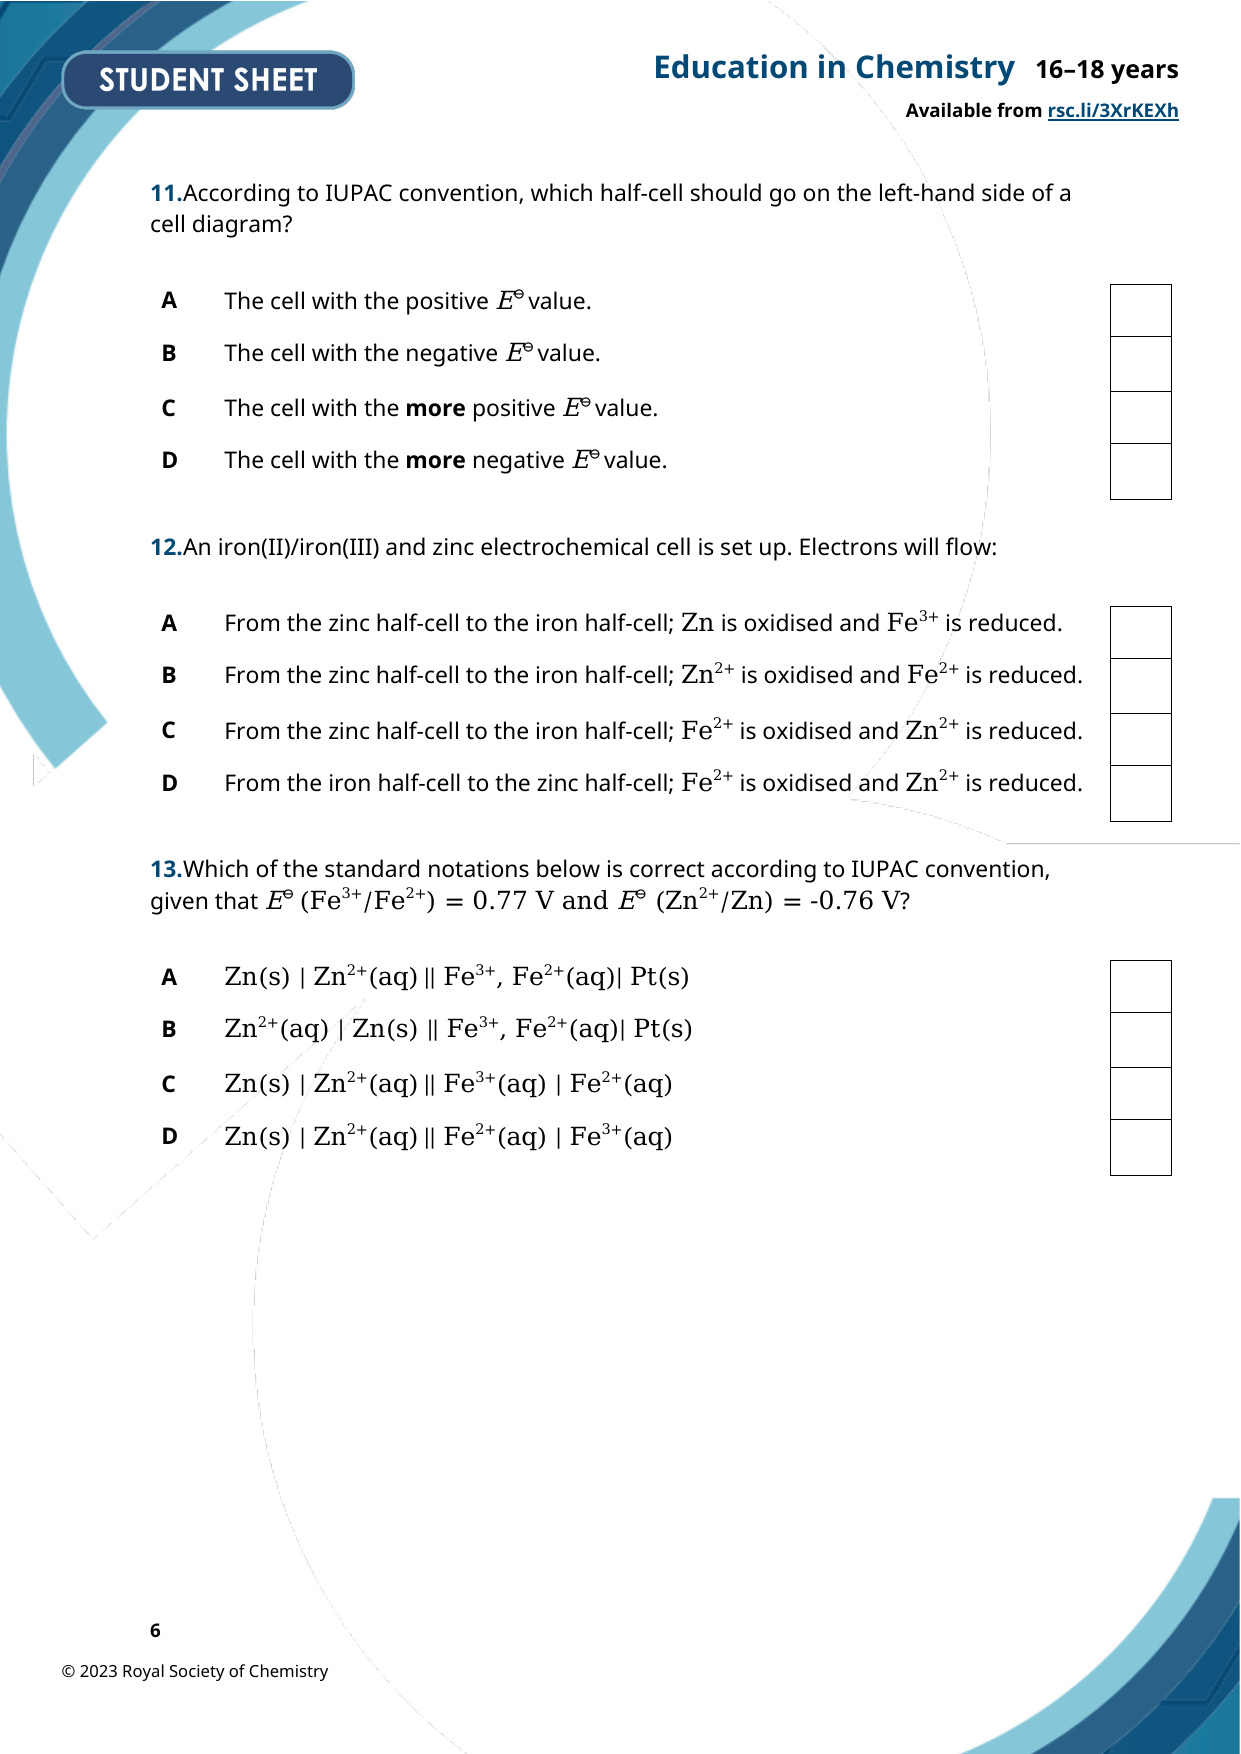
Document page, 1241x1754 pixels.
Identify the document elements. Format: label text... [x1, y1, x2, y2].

table_cell From the zinc half-cell to the iron half-cell; Zn2+ is oxidised and Fe2+ is reduced. [225, 658, 1110, 713]
table_cell C [150, 713, 225, 765]
table_cell From the iron half-cell to the zinc half-cell; Fe2+ is oxidised and Zn2+ is reduced. [225, 765, 1110, 821]
table_header A [150, 606, 225, 658]
picture [61, 50, 355, 110]
table_cell Zn2+(aq) | Zn(s) || Fe3+, Fe2+(aq)| Pt(s) [225, 1012, 1110, 1067]
table_cell The cell with the negative E⊖ value. [225, 336, 1110, 391]
table_header The cell with the positive E⊖ value. [225, 284, 1110, 336]
table_header A [150, 960, 225, 1012]
table_cell The cell with the more positive E⊖ value. [225, 391, 1110, 443]
table_cell [1111, 1013, 1171, 1067]
table_header A [150, 284, 225, 336]
table_cell B [150, 336, 225, 391]
table_cell D [150, 443, 225, 498]
table_cell [1111, 714, 1171, 765]
table_cell [1111, 337, 1171, 391]
table_header [1111, 607, 1171, 658]
table_header [1111, 961, 1171, 1012]
list According to IUPAC convention, which half-cell should go on the left-hand side of a cell diagram? [150, 177, 1090, 240]
table_cell [1111, 444, 1171, 498]
list An iron(II)/iron(III) and zinc electrochemical cell is set up. Electrons will flow: [150, 531, 1090, 562]
table_cell [1111, 1068, 1171, 1119]
table_cell [1111, 1120, 1171, 1174]
table_cell B [150, 658, 225, 713]
table_cell [1111, 392, 1171, 443]
table_cell [1111, 659, 1171, 713]
table_cell The cell with the more negative E⊖ value. [225, 443, 1110, 498]
table_cell C [150, 391, 225, 443]
table_cell Zn(s) | Zn2+(aq) || Fe3+(aq) | Fe2+(aq) [225, 1067, 1110, 1119]
list Which of the standard notations below is correct according to IUPAC convention, given that E⊖ (Fe3+/Fe2+) = 0.77 V and E⊖ (Zn2+/Zn) = -0.76 V? [150, 853, 1090, 916]
table_header From the zinc half-cell to the iron half-cell; Zn is oxidised and Fe3+ is reduced. [225, 606, 1110, 658]
table_cell B [150, 1012, 225, 1067]
table_cell From the zinc half-cell to the iron half-cell; Fe2+ is oxidised and Zn2+ is reduced. [225, 713, 1110, 765]
table_cell Zn(s) | Zn2+(aq) || Fe2+(aq) | Fe3+(aq) [225, 1119, 1110, 1174]
table_header Zn(s) | Zn2+(aq) || Fe3+, Fe2+(aq)| Pt(s) [225, 960, 1110, 1012]
table_cell D [150, 1119, 225, 1174]
table_cell C [150, 1067, 225, 1119]
table_cell D [150, 765, 225, 821]
table_header [1111, 285, 1171, 336]
table_cell [1111, 766, 1171, 821]
